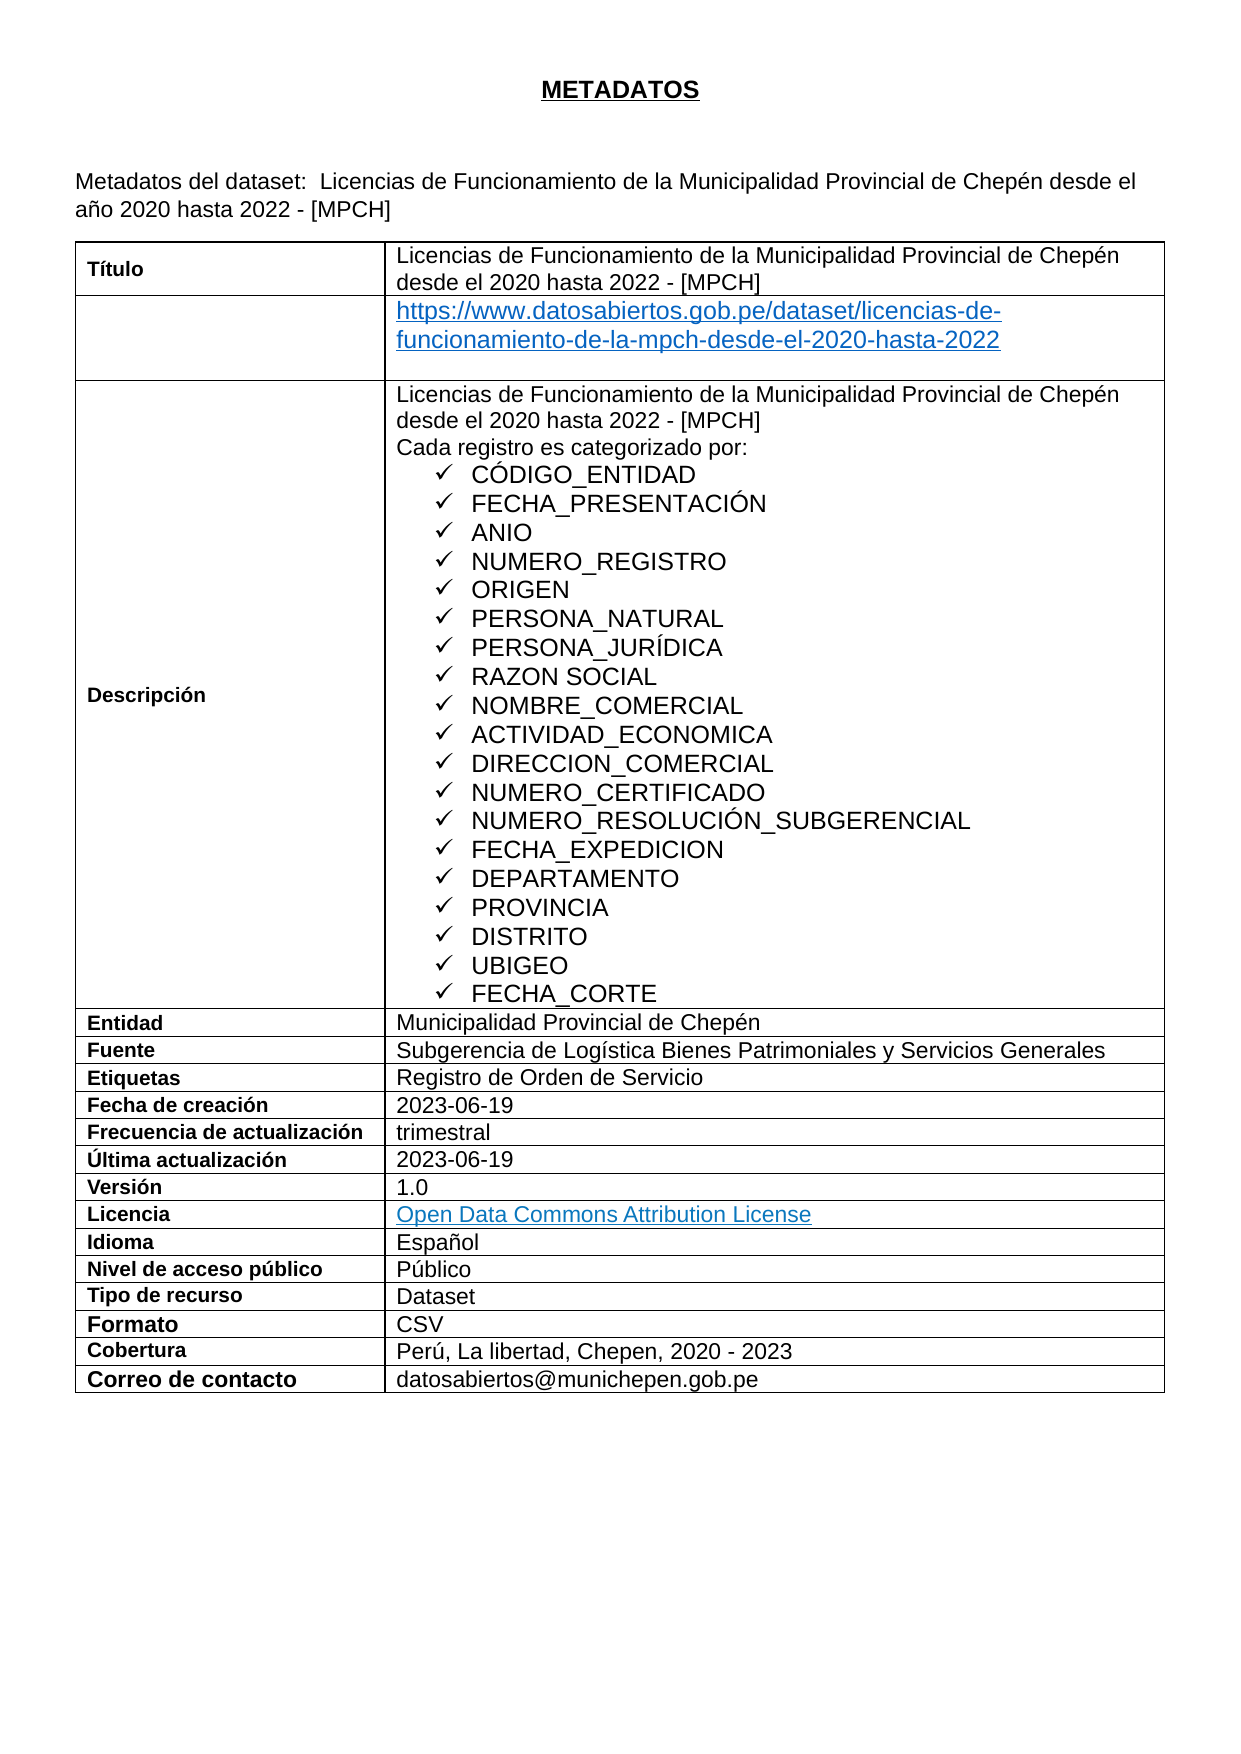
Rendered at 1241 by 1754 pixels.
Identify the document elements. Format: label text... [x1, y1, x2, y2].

table_cell Nivel de acceso público [76, 1256, 384, 1282]
table_cell Perú, La libertad, Chepen, 2020 - 2023 [386, 1338, 1164, 1364]
table_cell 2023-06-19 [386, 1146, 1164, 1173]
table_cell Etiquetas [76, 1064, 384, 1091]
table_cell Municipalidad Provincial de Chepén [386, 1009, 1164, 1036]
table_cell Entidad [76, 1009, 384, 1036]
table_cell Fuente [76, 1037, 384, 1063]
table_cell trimestral [386, 1119, 1164, 1145]
table_cell Versión [76, 1174, 384, 1200]
table_cell Licencia [76, 1201, 384, 1227]
table_cell CSV [386, 1311, 1164, 1337]
table_cell Licencias de Funcionamiento de la Municipalidad Provincial de Chepén desde el 2020 hasta 2022 - [MPCH] Cada registro es categorizado por: CÓDIGO_ENTIDAD FECHA_PRESENTACIÓN ANIO NUMERO_REGISTRO ORIGEN PERSONA_NATURAL PERSONA_JURÍDICA RAZON SOCIAL NOMBRE_COMERCIAL ACTIVIDAD_ECONOMICA DIRECCION_COMERCIAL NUMERO_CERTIFICADO NUMERO_RESOLUCIÓN_SUBGERENCIAL FECHA_EXPEDICION DEPARTAMENTO PROVINCIA DISTRITO UBIGEO FECHA_CORTE [386, 381, 1164, 1008]
table_header Título [76, 243, 384, 295]
table_cell Descripción [76, 381, 384, 1008]
table_cell Formato [76, 1311, 384, 1337]
table_cell datosabiertos@munichepen.gob.pe [386, 1366, 1164, 1392]
table_cell Última actualización [76, 1146, 384, 1173]
table_cell Subgerencia de Logística Bienes Patrimoniales y Servicios Generales [386, 1037, 1164, 1063]
text Metadatos del dataset: Licencias de Funcionamiento de la Municipalidad Provincial de Chepén desde el año 2020 hasta 2022 - [MPCH] [75, 168, 1165, 223]
table_cell 2023-06-19 [386, 1092, 1164, 1118]
table_cell [76, 296, 384, 380]
table_cell Correo de contacto [76, 1366, 384, 1392]
table_header Licencias de Funcionamiento de la Municipalidad Provincial de Chepén desde el 2020 hasta 2022 - [MPCH] [386, 243, 1164, 295]
table_cell Tipo de recurso [76, 1283, 384, 1310]
table_cell Público [386, 1256, 1164, 1282]
table_cell Español [386, 1229, 1164, 1255]
table_cell Frecuencia de actualización [76, 1119, 384, 1145]
table_cell Fecha de creación [76, 1092, 384, 1118]
table_cell 1.0 [386, 1174, 1164, 1200]
table_cell https://www.datosabiertos.gob.pe/dataset/licencias-de-funcionamiento-de-la-mpch-desde-el-2020-hasta-2022 [386, 296, 1164, 380]
table_cell Cobertura [76, 1338, 384, 1364]
table_cell Open Data Commons Attribution License [386, 1201, 1164, 1227]
text METADATOS [75, 75, 1165, 104]
table_cell Dataset [386, 1283, 1164, 1310]
table_cell Idioma [76, 1229, 384, 1255]
table_cell Registro de Orden de Servicio [386, 1064, 1164, 1091]
